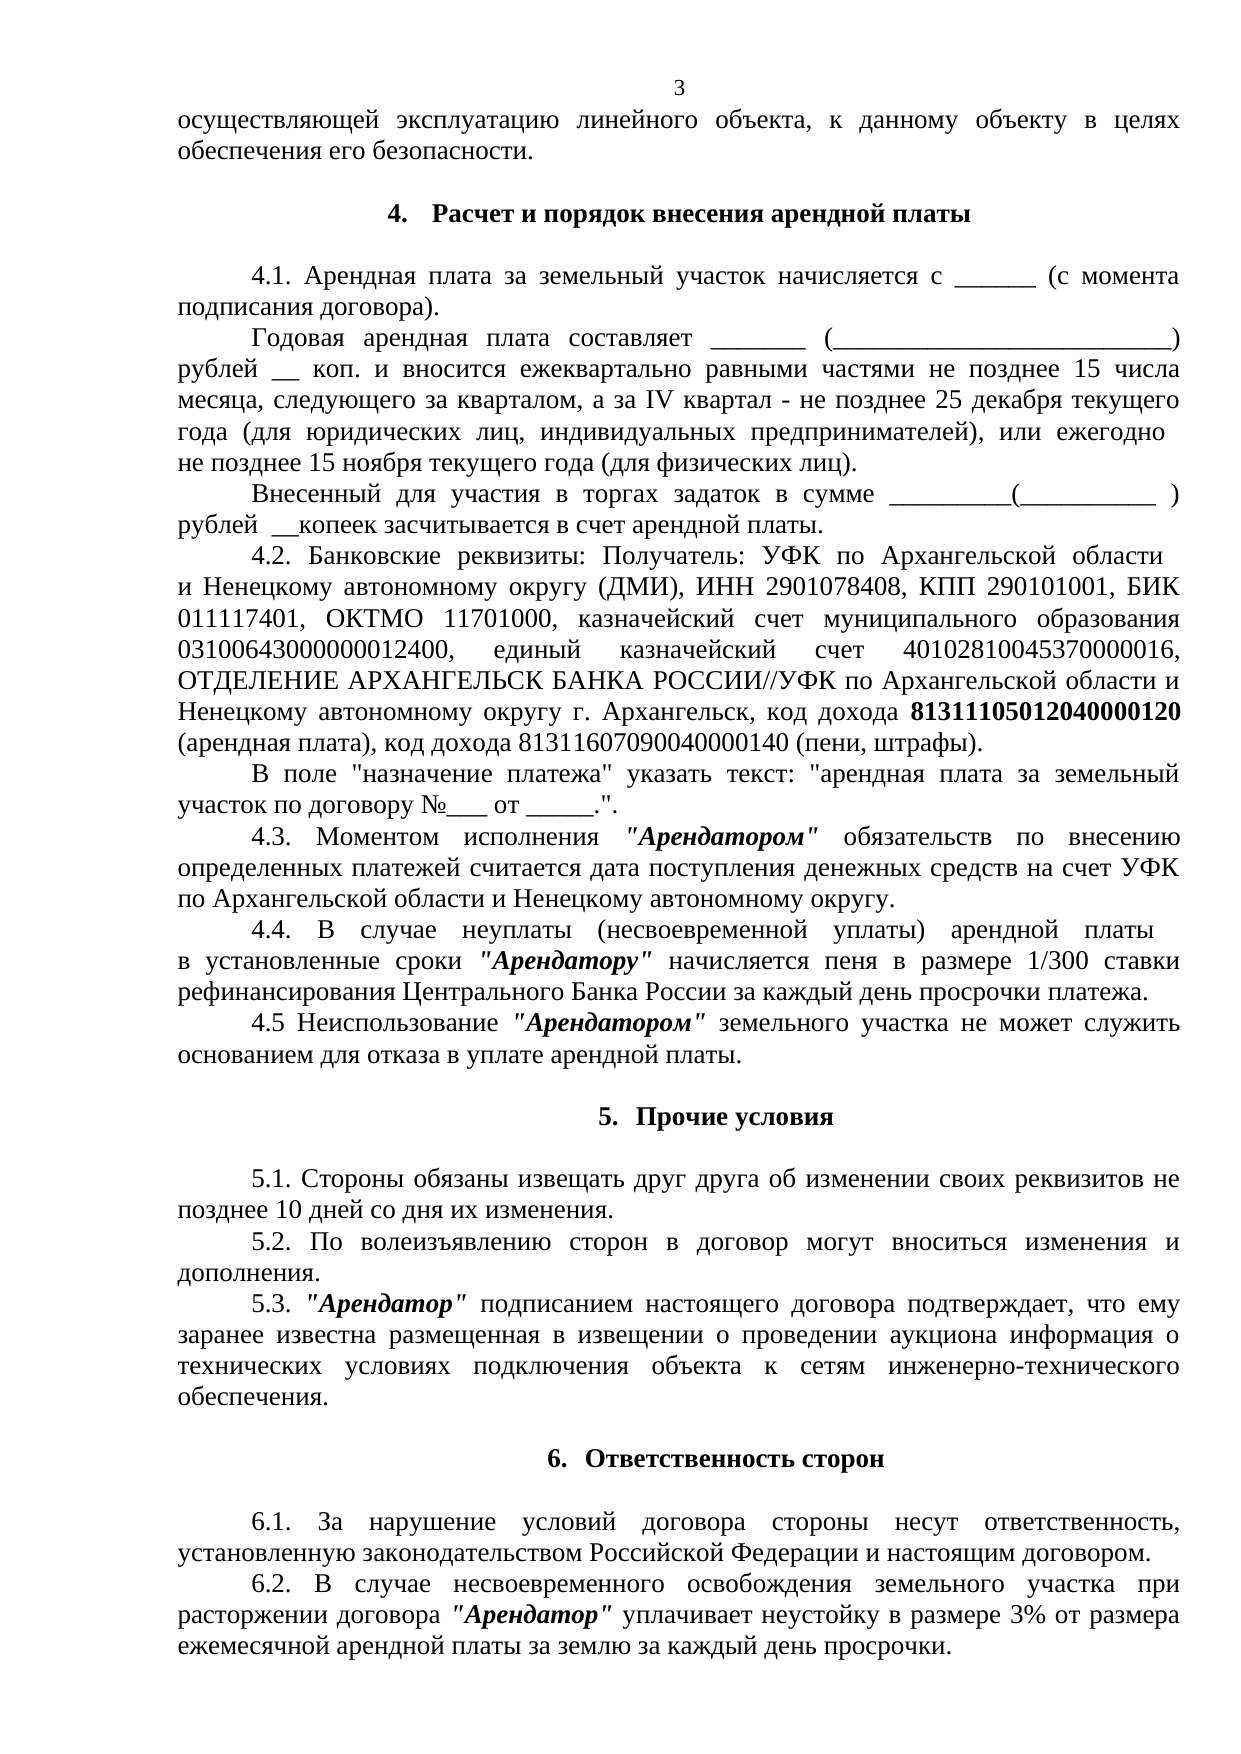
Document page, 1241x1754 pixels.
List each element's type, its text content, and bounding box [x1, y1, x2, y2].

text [177, 103, 1181, 166]
text 6.2. В случае несвоевременного освобождения земельного участка при расторжении договора "Арендатор" уплачивает неустойку в размере 3% от размера ежемесячной арендной платы за землю за каждый день просрочки. [177, 1567, 1181, 1661]
text 4.5 Неиспользование "Арендатором" земельного участка не может служить основанием для отказа в уплате арендной платы. [177, 1007, 1181, 1069]
list Ответственность сторон [251, 1443, 1181, 1474]
text 6.1. За нарушение условий договора стороны несут ответственность, установленную законодательством Российской Федерации и настоящим договором. [177, 1505, 1181, 1567]
text 5.3. "Арендатор" подписанием настоящего договора подтверждает, что ему заранее известна размещенная в извещении о проведении аукциона информация о технических условиях подключения объекта к сетям инженерно-технического обеспечения. [177, 1287, 1181, 1411]
text В поле "назначение платежа" указать текст: "арендная плата за земельный участок по договору №___ от _____.". [177, 757, 1181, 820]
text Годовая арендная плата составляет _______ (_________________________) рублей __ коп. и вносится ежеквартально равными частями не позднее 15 числа месяца, следующего за кварталом, а за IV квартал - не позднее 25 декабря текущего года (для юридических лиц, индивидуальных предпринимателей), или ежегодно не позднее 15 ноября текущего года (для физических лиц). [177, 321, 1181, 477]
text Внесенный для участия в торгах задаток в сумме _________(__________ ) рублей __копеек засчитывается в счет арендной платы. [177, 477, 1181, 539]
list Расчет и порядок внесения арендной платы [177, 197, 1181, 228]
text 5.2. По волеизъявлению сторон в договор могут вноситься изменения и дополнения. [177, 1224, 1181, 1287]
text 4.4. В случае неуплаты (несвоевременной уплаты) арендной платы в установленные сроки "Арендатору" начисляется пеня в размере 1/300 ставки рефинансирования Центрального Банка России за каждый день просрочки платежа. [177, 913, 1181, 1007]
text 4.1. Арендная плата за земельный участок начисляется с ______ (с момента подписания договора). [177, 259, 1181, 321]
list Прочие условия [251, 1100, 1181, 1131]
text 4.2. Банковские реквизиты: Получатель: УФК по Архангельской области и Ненецкому автономному округу (ДМИ), ИНН 2901078408, КПП 290101001, БИК 011117401, ОКТМО 11701000, казначейский счет муниципального образования 03100643000000012400, единый казначейский счет 40102810045370000016, ОТДЕЛЕНИЕ АРХАНГЕЛЬСК БАНКА РОССИИ//УФК по Архангельской области и Ненецкому автономному округу г. Архангельск, код дохода 81311105012040000120 (арендная плата), код дохода 81311607090040000140 (пени, штрафы). [177, 539, 1181, 757]
text 4.3. Моментом исполнения "Арендатором" обязательств по внесению определенных платежей считается дата поступления денежных средств на счет УФК по Архангельской области и Ненецкому автономному округу. [177, 820, 1181, 913]
text 5.1. Стороны обязаны извещать друг друга об изменении своих реквизитов не позднее 10 дней со дня их изменения. [177, 1162, 1181, 1224]
